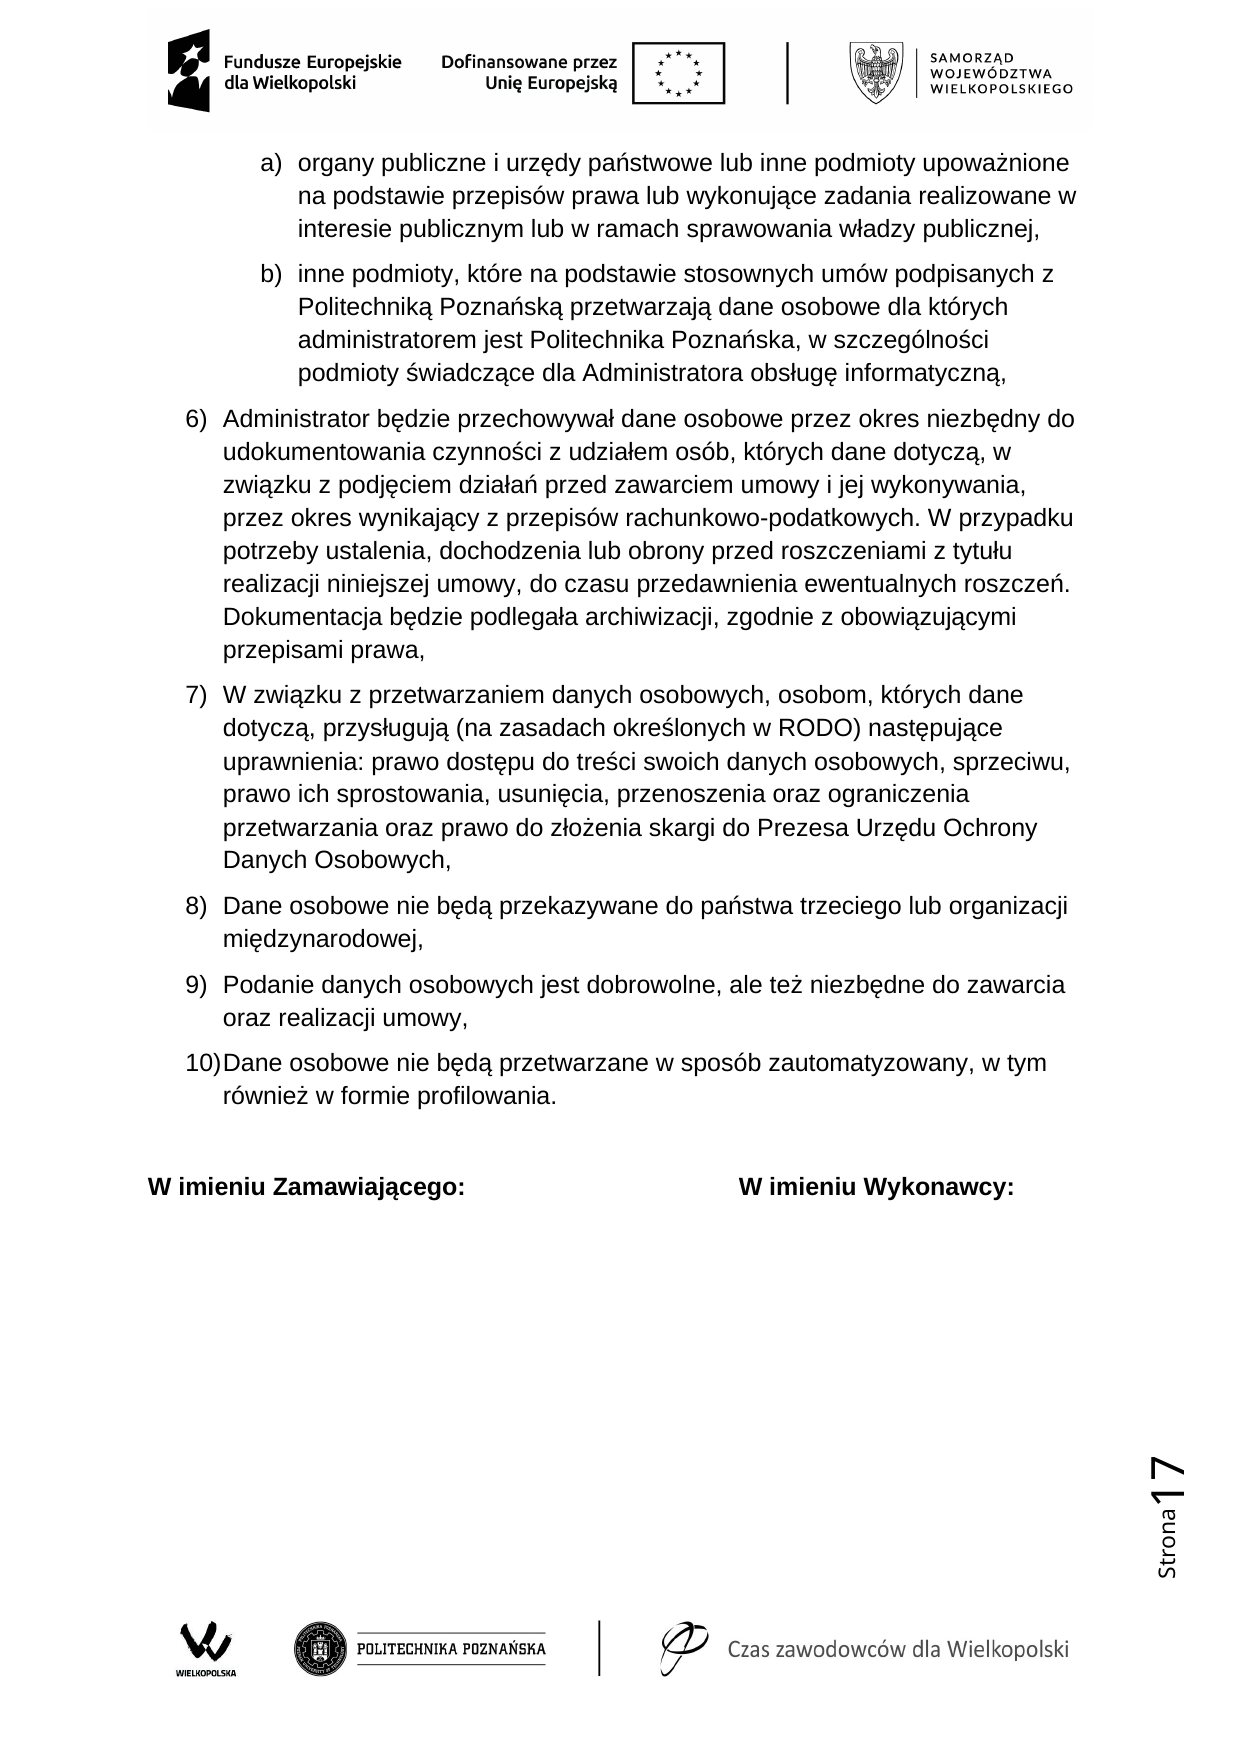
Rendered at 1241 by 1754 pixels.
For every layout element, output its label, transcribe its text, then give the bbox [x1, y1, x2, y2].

list Podanie danych osobowych jest dobrowolne, ale też niezbędne do zawarcia oraz realizacji umowy, [185, 969, 1093, 1031]
list Dane osobowe nie będą przetwarzane w sposób zautomatyzowany, w tym również w formie profilowania. [185, 1048, 1093, 1110]
list organy publiczne i urzędy państwowe lub inne podmioty upoważnione na podstawie przepisów prawa lub wykonujące zadania realizowane w interesie publicznym lub w ramach sprawowania władzy publicznej, [260, 148, 1093, 242]
picture [147, 8, 1093, 133]
list Administrator będzie przechowywał dane osobowe przez okres niezbędny do udokumentowania czynności z udziałem osób, których dane dotyczą, w związku z podjęciem działań przed zawarciem umowy i jej wykonywania, przez okres wynikający z przepisów rachunkowo-podatkowych. W przypadku potrzeby ustalenia, dochodzenia lub obrony przed roszczeniami z tytułu realizacji niniejszej umowy, do czasu przedawnienia ewentualnych roszczeń. Dokumentacja będzie podlegała archiwizacji, zgodnie z obowiązującymi przepisami prawa, [185, 404, 1093, 664]
list inne podmioty, które na podstawie stosownych umów podpisanych z Politechniką Poznańską przetwarzają dane osobowe dla których administratorem jest Politechnika Poznańska, w szczególności podmioty świadczące dla Administratora obsługę informatyczną, [260, 259, 1093, 387]
picture [147, 1620, 1093, 1677]
list Dane osobowe nie będą przekazywane do państwa trzeciego lub organizacji międzynarodowej, [185, 891, 1093, 953]
list W związku z przetwarzaniem danych osobowych, osobom, których dane dotyczą, przysługują (na zasadach określonych w RODO) następujące uprawnienia: prawo dostępu do treści swoich danych osobowych, sprzeciwu, prawo ich sprostowania, usunięcia, przenoszenia oraz ograniczenia przetwarzania oraz prawo do złożenia skargi do Prezesa Urzędu Ochrony Danych Osobowych, [185, 680, 1093, 874]
text W imieniu Zamawiającego: W imieniu Wykonawcy: [148, 1172, 1093, 1234]
